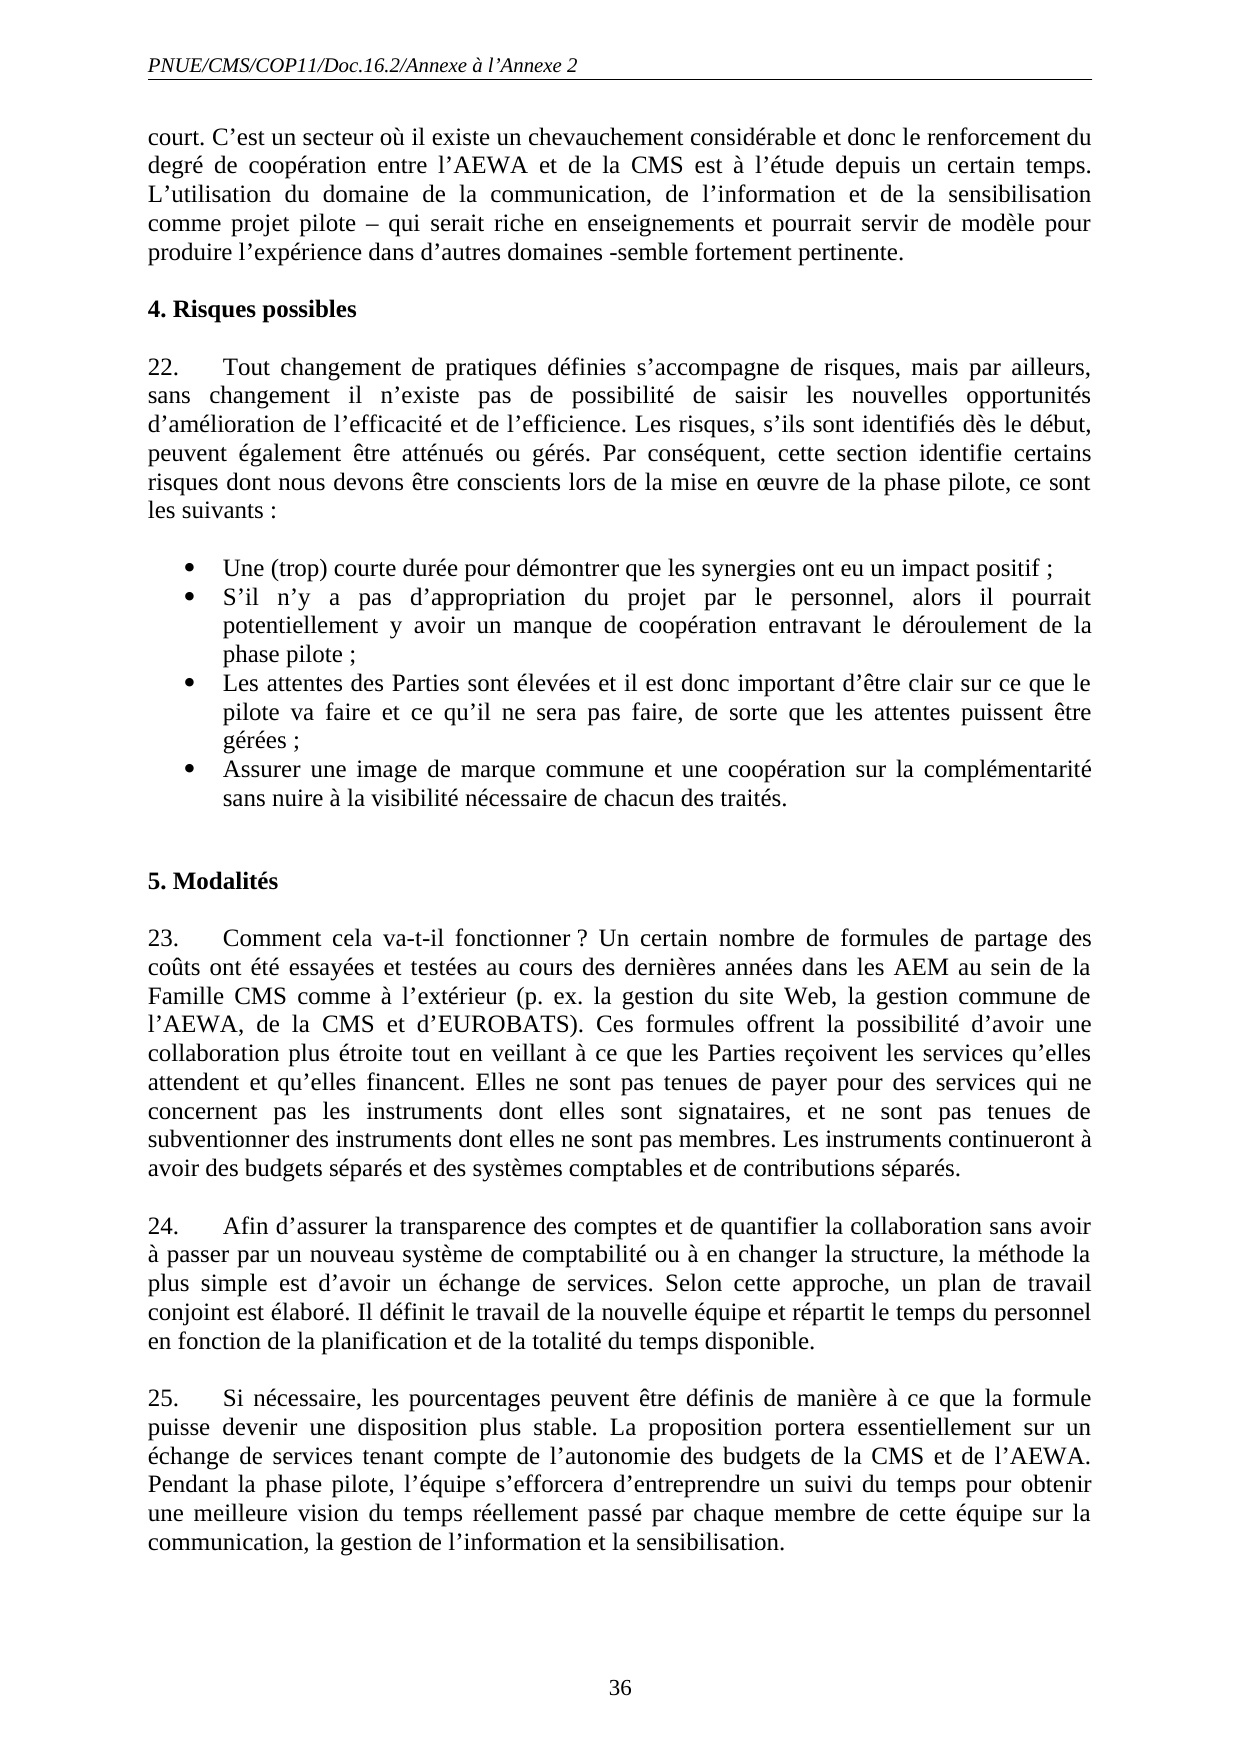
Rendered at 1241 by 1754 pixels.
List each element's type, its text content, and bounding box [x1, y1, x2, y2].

text 5. Modalités [148, 866, 1092, 894]
text 25. Si nécessaire, les pourcentages peuvent être définis de manière à ce que la formule puisse devenir une disposition plus stable. La proposition portera essentiellement sur un échange de services tenant compte de l’autonomie des budgets de la CMS et de l’AEWA. Pendant la phase pilote, l’équipe s’efforcera d’entreprendre un suivi du temps pour obtenir une meilleure vision du temps réellement passé par chaque membre de cette équipe sur la communication, la gestion de l’information et la sensibilisation. [148, 1383, 1092, 1556]
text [148, 122, 1092, 266]
text 23. Comment cela va-t-il fonctionner ? Un certain nombre de formules de partage des coûts ont été essayées et testées au cours des dernières années dans les AEM au sein de la Famille CMS comme à l’extérieur (p. ex. la gestion du site Web, la gestion commune de l’AEWA, de la CMS et d’EUROBATS). Ces formules offrent la possibilité d’avoir une collaboration plus étroite tout en veillant à ce que les Parties reçoivent les services qu’elles attendent et qu’elles financent. Elles ne sont pas tenues de payer pour des services qui ne concernent pas les instruments dont elles sont signataires, et ne sont pas tenues de subventionner des instruments dont elles ne sont pas membres. Les instruments continueront à avoir des budgets séparés et des systèmes comptables et de contributions séparés. [148, 923, 1092, 1182]
text 4. Risques possibles [148, 294, 1092, 323]
list Les attentes des Parties sont élevées et il est donc important d’être clair sur ce que le pilote va faire et ce qu’il ne sera pas faire, de sorte que les attentes puissent être gérées ; [185, 668, 1092, 754]
text 22. Tout changement de pratiques définies s’accompagne de risques, mais par ailleurs, sans changement il n’existe pas de possibilité de saisir les nouvelles opportunités d’amélioration de l’efficacité et de l’efficience. Les risques, s’ils sont identifiés dès le début, peuvent également être atténués ou gérés. Par conséquent, cette section identifie certains risques dont nous devons être conscients lors de la mise en œuvre de la phase pilote, ce sont les suivants : [148, 352, 1092, 524]
list Assurer une image de marque commune et une coopération sur la complémentarité sans nuire à la visibilité nécessaire de chacun des traités. [185, 754, 1092, 812]
list S’il n’y a pas d’appropriation du projet par le personnel, alors il pourrait potentiellement y avoir un manque de coopération entravant le déroulement de la phase pilote ; [185, 582, 1092, 668]
list Une (trop) courte durée pour démontrer que les synergies ont eu un impact positif ; [185, 553, 1092, 582]
text 24. Afin d’assurer la transparence des comptes et de quantifier la collaboration sans avoir à passer par un nouveau système de comptabilité ou à en changer la structure, la méthode la plus simple est d’avoir un échange de services. Selon cette approche, un plan de travail conjoint est élaboré. Il définit le travail de la nouvelle équipe et répartit le temps du personnel en fonction de la planification et de la totalité du temps disponible. [148, 1211, 1092, 1354]
